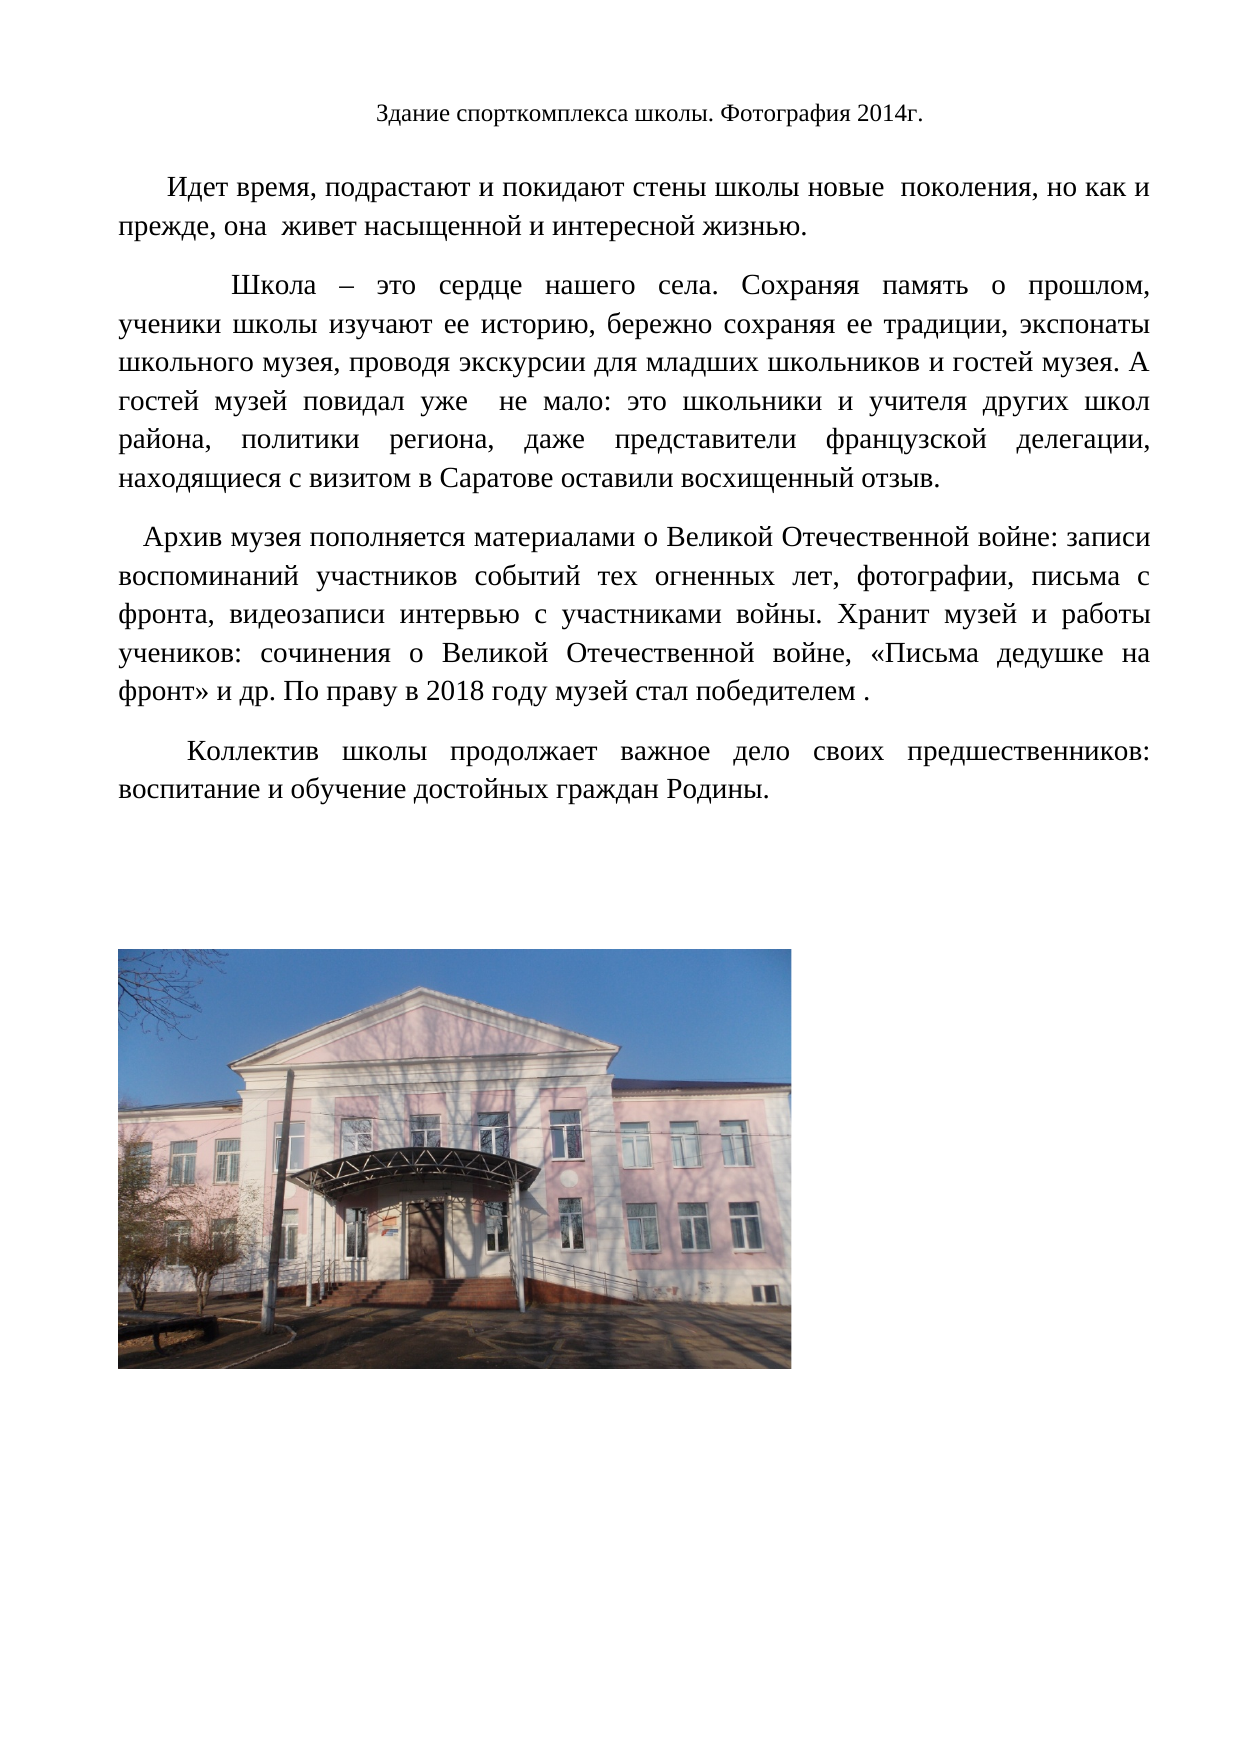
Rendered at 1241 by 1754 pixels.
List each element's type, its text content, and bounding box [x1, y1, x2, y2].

picture [118, 949, 792, 1369]
text Коллектив школы продолжает важное дело своих предшественников: воспитание и обучение достойных граждан Родины. [118, 733, 1152, 805]
text Школа – это сердце нашего села. Сохраняя память о прошлом, ученики школы изучают ее историю, бережно сохраняя ее традиции, экспонаты школьного музея, проводя экскурсии для младших школьников и гостей музея. А гостей музей повидал уже не мало: это школьники и учителя других школ района, политики региона, даже представители французской делегации, находящиеся с визитом в Саратове оставили восхищенный отзыв. [118, 267, 1152, 493]
text Здание спорткомплекса школы. Фотография 2014г. [118, 98, 1152, 126]
text Идет время, подрастают и покидают стены школы новые поколения, но как и прежде, она живет насыщенной и интересной жизнью. [118, 169, 1152, 241]
text Архив музея пополняется материалами о Великой Отечественной войне: записи воспоминаний участников событий тех огненных лет, фотографии, письма с фронта, видеозаписи интервью с участниками войны. Хранит музей и работы учеников: сочинения о Великой Отечественной войне, «Письма дедушке на фронт» и др. По праву в 2018 году музей стал победителем . [118, 519, 1152, 707]
